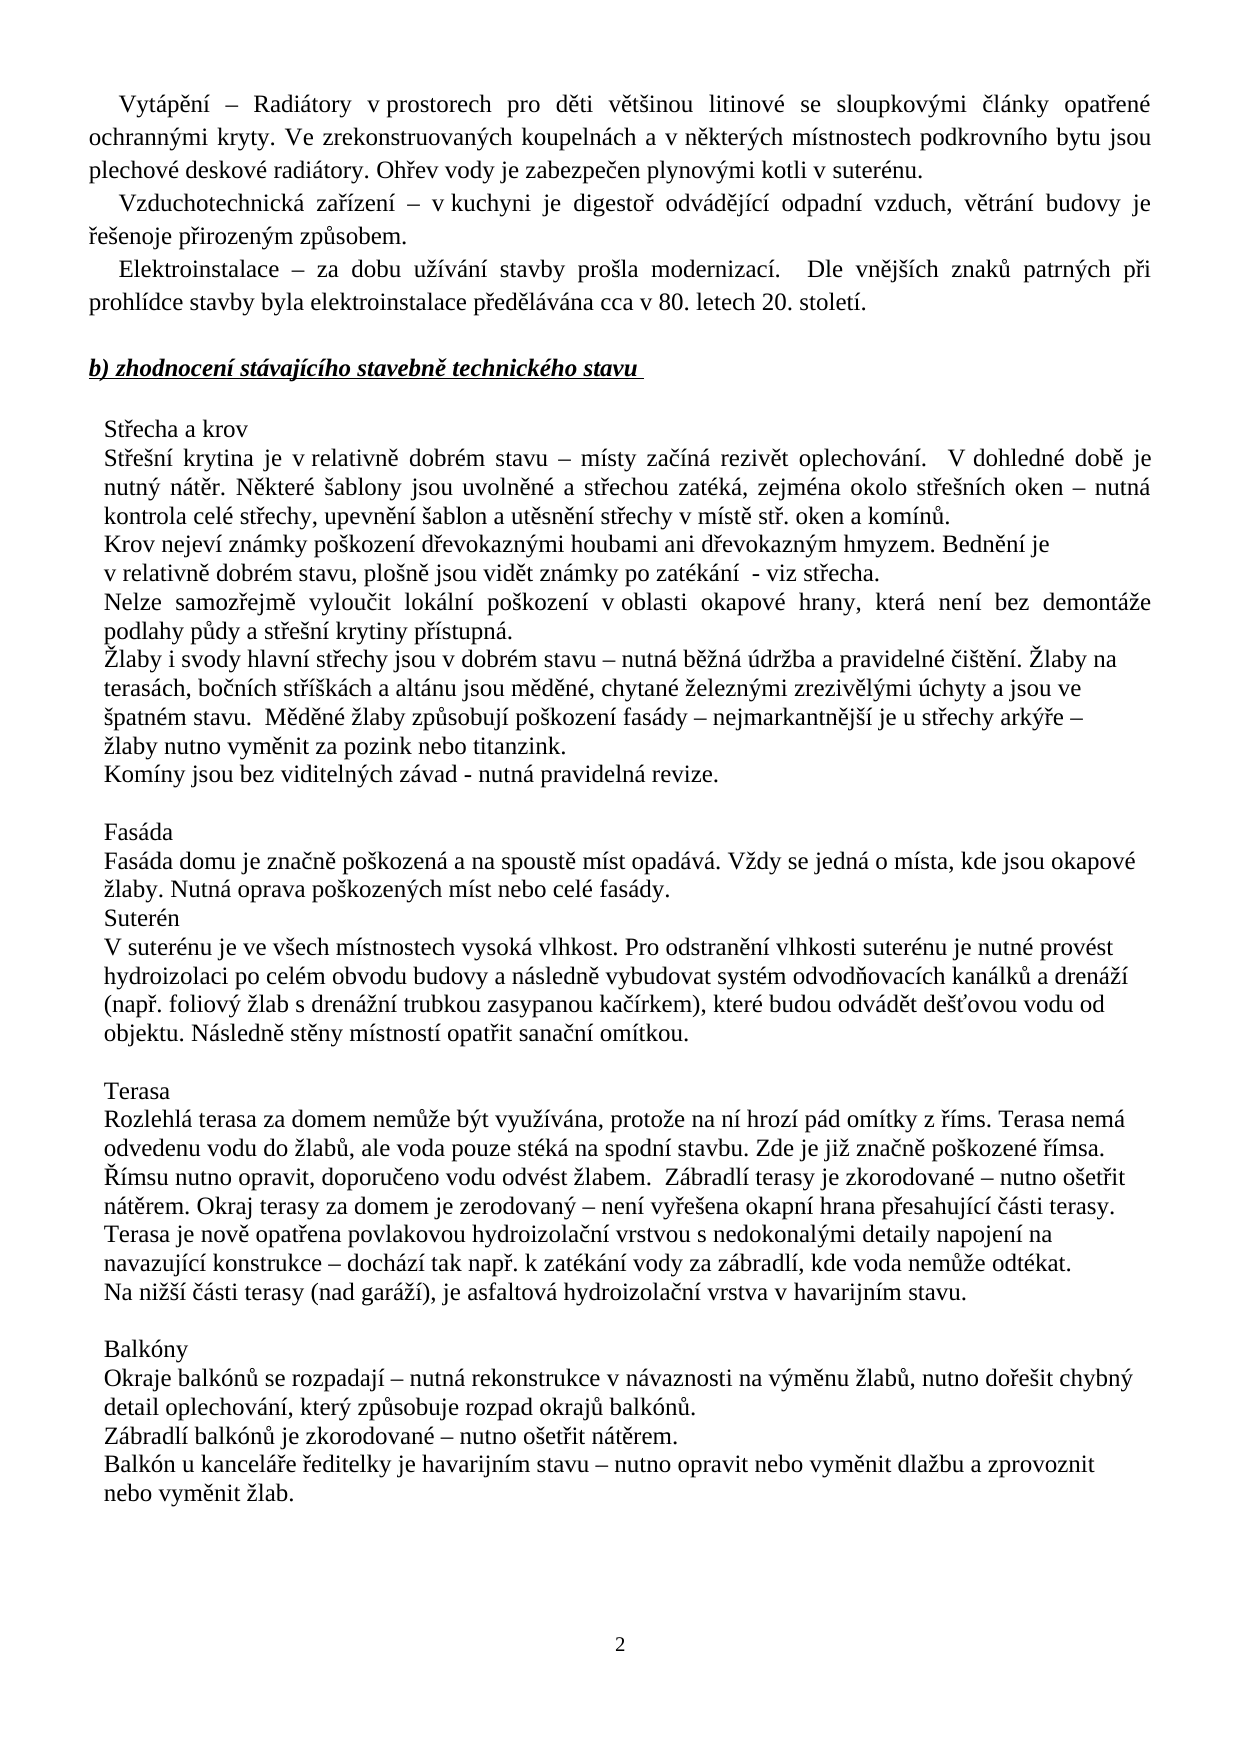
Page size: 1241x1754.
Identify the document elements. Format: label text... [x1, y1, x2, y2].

text Okraje balkónů se rozpadají – nutná rekonstrukce v návaznosti na výměnu žlabů, nutno dořešit chybný detail oplechování, který způsobuje rozpad okrajů balkónů. [103, 1363, 1137, 1421]
text Balkóny [103, 1334, 1137, 1363]
text Žlaby i svody hlavní střechy jsou v dobrém stavu – nutná běžná údržba a pravidelné čištění. Žlaby na terasách, bočních stříškách a altánu jsou měděné, chytané železnými zrezivělými úchyty a jsou ve špatném stavu. Měděné žlaby způsobují poškození fasády – nejmarkantnější je u střechy arkýře – žlaby nutno vyměnit za pozink nebo titanzink. [103, 644, 1137, 759]
text Terasa [103, 1076, 1137, 1104]
text Střešní krytina je v relativně dobrém stavu – místy začíná rezivět oplechování. V dohledné době je nutný nátěr. Některé šablony jsou uvolněné a střechou zatéká, zejména okolo střešních oken – nutná kontrola celé střechy, upevnění šablon a utěsnění střechy v místě stř. oken a komínů. [103, 443, 1152, 529]
text Fasáda domu je značně poškozená a na spoustě míst opadává. Vždy se jedná o místa, kde jsou okapové žlaby. Nutná oprava poškozených míst nebo celé fasády. [103, 846, 1137, 903]
text Vytápění – Radiátory v prostorech pro děti většinou litinové se sloupkovými články opatřené ochrannými kryty. Ve zrekonstruovaných koupelnách a v některých místnostech podkrovního bytu jsou plechové deskové radiátory. Ohřev vody je zabezpečen plynovými kotli v suterénu. [89, 89, 1152, 183]
text Komíny jsou bez viditelných závad - nutná pravidelná revize. [103, 759, 1137, 788]
text Na nižší části terasy (nad garáží), je asfaltová hydroizolační vrstva v havarijním stavu. [103, 1277, 1137, 1306]
text V suterénu je ve všech místnostech vysoká vlhkost. Pro odstranění vlhkosti suterénu je nutné provést hydroizolaci po celém obvodu budovy a následně vybudovat systém odvodňovacích kanálků a drenáží (např. foliový žlab s drenážní trubkou zasypanou kačírkem), které budou odvádět dešťovou vodu od objektu. Následně stěny místností opatřit sanační omítkou. [103, 932, 1137, 1047]
text Fasáda [103, 817, 1137, 846]
text Nelze samozřejmě vyloučit lokální poškození v oblasti okapové hrany, která není bez demontáže podlahy půdy a střešní krytiny přístupná. [103, 587, 1152, 644]
text Vzduchotechnická zařízení – v kuchyni je digestoř odvádějící odpadní vzduch, větrání budovy je řešenoje přirozeným způsobem. [89, 188, 1152, 249]
text Rozlehlá terasa za domem nemůže být využívána, protože na ní hrozí pád omítky z říms. Terasa nemá odvedenu vodu do žlabů, ale voda pouze stéká na spodní stavbu. Zde je již značně poškozené římsa. Římsu nutno opravit, doporučeno vodu odvést žlabem. Zábradlí terasy je zkorodované – nutno ošetřit nátěrem. Okraj terasy za domem je zerodovaný – není vyřešena okapní hrana přesahující části terasy. Terasa je nově opatřena povlakovou hydroizolační vrstvou s nedokonalými detaily napojení na navazující konstrukce – dochází tak např. k zatékání vody za zábradlí, kde voda nemůže odtékat. [103, 1104, 1137, 1277]
text Suterén [103, 903, 1137, 932]
text Balkón u kanceláře ředitelky je havarijním stavu – nutno opravit nebo vyměnit dlažbu a zprovoznit nebo vyměnit žlab. [103, 1449, 1137, 1507]
text b) zhodnocení stávajícího stavebně technického stavu [89, 353, 1152, 382]
text Elektroinstalace – za dobu užívání stavby prošla modernizací. Dle vnějších znaků patrných při prohlídce stavby byla elektroinstalace předělávána cca v 80. letech 20. století. [89, 254, 1152, 316]
text Střecha a krov [103, 414, 1137, 443]
text Zábradlí balkónů je zkorodované – nutno ošetřit nátěrem. [103, 1421, 1137, 1449]
text Krov nejeví známky poškození dřevokaznými houbami ani dřevokazným hmyzem. Bednění je v relativně dobrém stavu, plošně jsou vidět známky po zatékání - viz střecha. [103, 529, 1137, 587]
